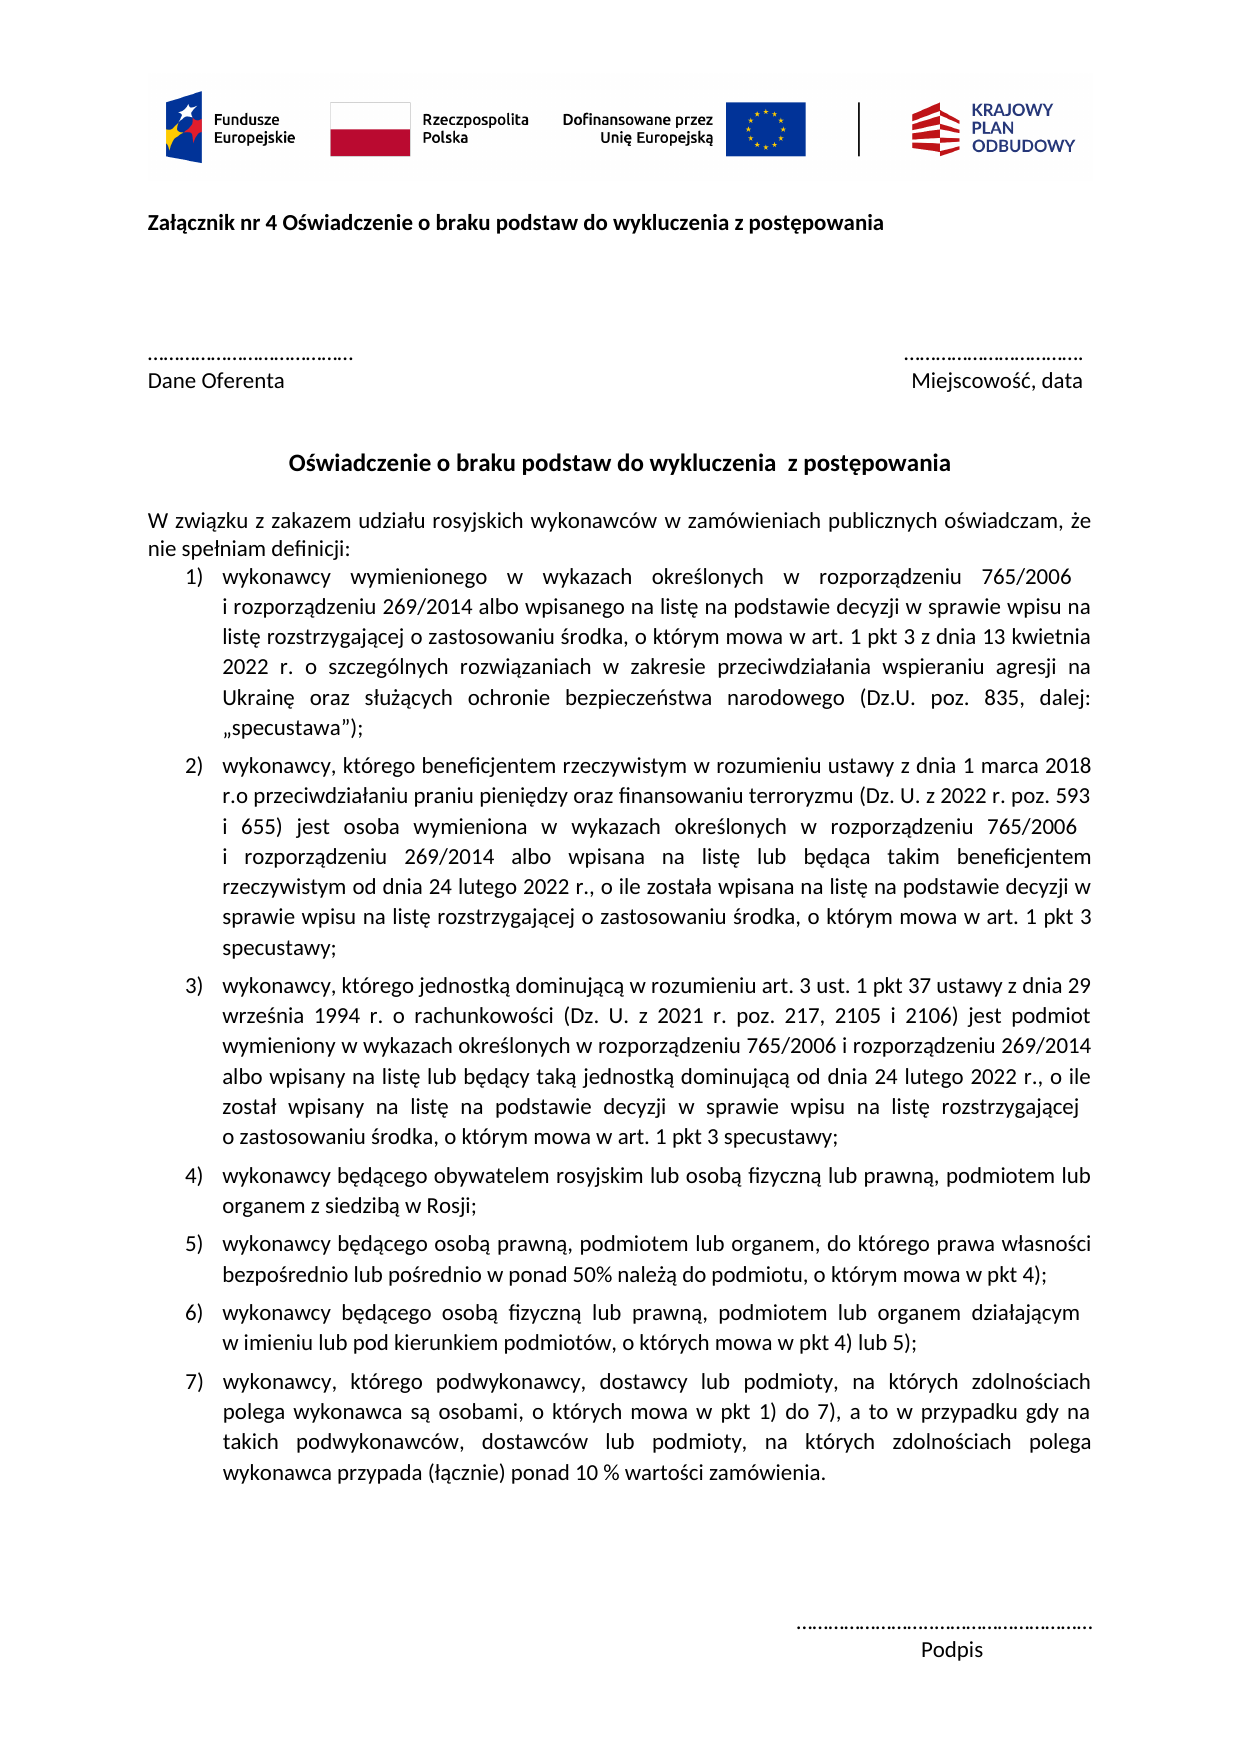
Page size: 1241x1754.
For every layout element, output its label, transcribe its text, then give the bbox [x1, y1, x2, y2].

list wykonawcy wymienionego w wykazach określonych w rozporządzeniu 765/2006 i rozporządzeniu 269/2014 albo wpisanego na listę na podstawie decyzji w sprawie wpisu na listę rozstrzygającej o zastosowaniu środka, o którym mowa w art. 1 pkt 3 z dnia 13 kwietnia 2022 r. o szczególnych rozwiązaniach w zakresie przeciwdziałania wspieraniu agresji na Ukrainę oraz służących ochronie bezpieczeństwa narodowego (Dz.U. poz. 835, dalej: „specustawa”); [185, 562, 1093, 741]
text Oświadczenie o braku podstaw do wykluczenia z postępowania [148, 447, 1093, 478]
text Podpis [738, 1636, 1093, 1663]
list wykonawcy, którego jednostką dominującą w rozumieniu art. 3 ust. 1 pkt 37 ustawy z dnia 29 września 1994 r. o rachunkowości (Dz. U. z 2021 r. poz. 217, 2105 i 2106) jest podmiot wymieniony w wykazach określonych w rozporządzeniu 765/2006 i rozporządzeniu 269/2014 albo wpisany na listę lub będący taką jednostką dominującą od dnia 24 lutego 2022 r., o ile został wpisany na listę na podstawie decyzji w sprawie wpisu na listę rozstrzygającej o zastosowaniu środka, o którym mowa w art. 1 pkt 3 specustawy; [185, 971, 1093, 1150]
text ……………………..………………………… [148, 1607, 1093, 1636]
list wykonawcy, którego beneficjentem rzeczywistym w rozumieniu ustawy z dnia 1 marca 2018 r.o przeciwdziałaniu praniu pieniędzy oraz finansowaniu terroryzmu (Dz. U. z 2022 r. poz. 593 i 655) jest osoba wymieniona w wykazach określonych w rozporządzeniu 765/2006 i rozporządzeniu 269/2014 albo wpisana na listę lub będąca takim beneficjentem rzeczywistym od dnia 24 lutego 2022 r., o ile została wpisana na listę na podstawie decyzji w sprawie wpisu na listę rozstrzygającej o zastosowaniu środka, o którym mowa w art. 1 pkt 3 specustawy; [185, 751, 1093, 961]
list wykonawcy będącego obywatelem rosyjskim lub osobą fizyczną lub prawną, podmiotem lub organem z siedzibą w Rosji; [185, 1161, 1093, 1219]
text Załącznik nr 4 Oświadczenie o braku podstaw do wykluczenia z postępowania [148, 208, 1093, 236]
picture [147, 73, 1093, 181]
text ………………………………… ……………………………. [148, 338, 1093, 366]
list wykonawcy będącego osobą prawną, podmiotem lub organem, do którego prawa własności bezpośrednio lub pośrednio w ponad 50% należą do podmiotu, o którym mowa w pkt 4); [185, 1229, 1093, 1288]
list wykonawcy, którego podwykonawcy, dostawcy lub podmioty, na których zdolnościach polega wykonawca są osobami, o których mowa w pkt 1) do 7), a to w przypadku gdy na takich podwykonawców, dostawców lub podmioty, na których zdolnościach polega wykonawca przypada (łącznie) ponad 10 % wartości zamówienia. [185, 1367, 1093, 1486]
text W związku z zakazem udziału rosyjskich wykonawców w zamówieniach publicznych oświadczam, że nie spełniam definicji: [148, 506, 1093, 562]
list wykonawcy będącego osobą fizyczną lub prawną, podmiotem lub organem działającym w imieniu lub pod kierunkiem podmiotów, o których mowa w pkt 4) lub 5); [185, 1298, 1093, 1357]
text Dane Oferenta Miejscowość, data [148, 366, 1093, 394]
